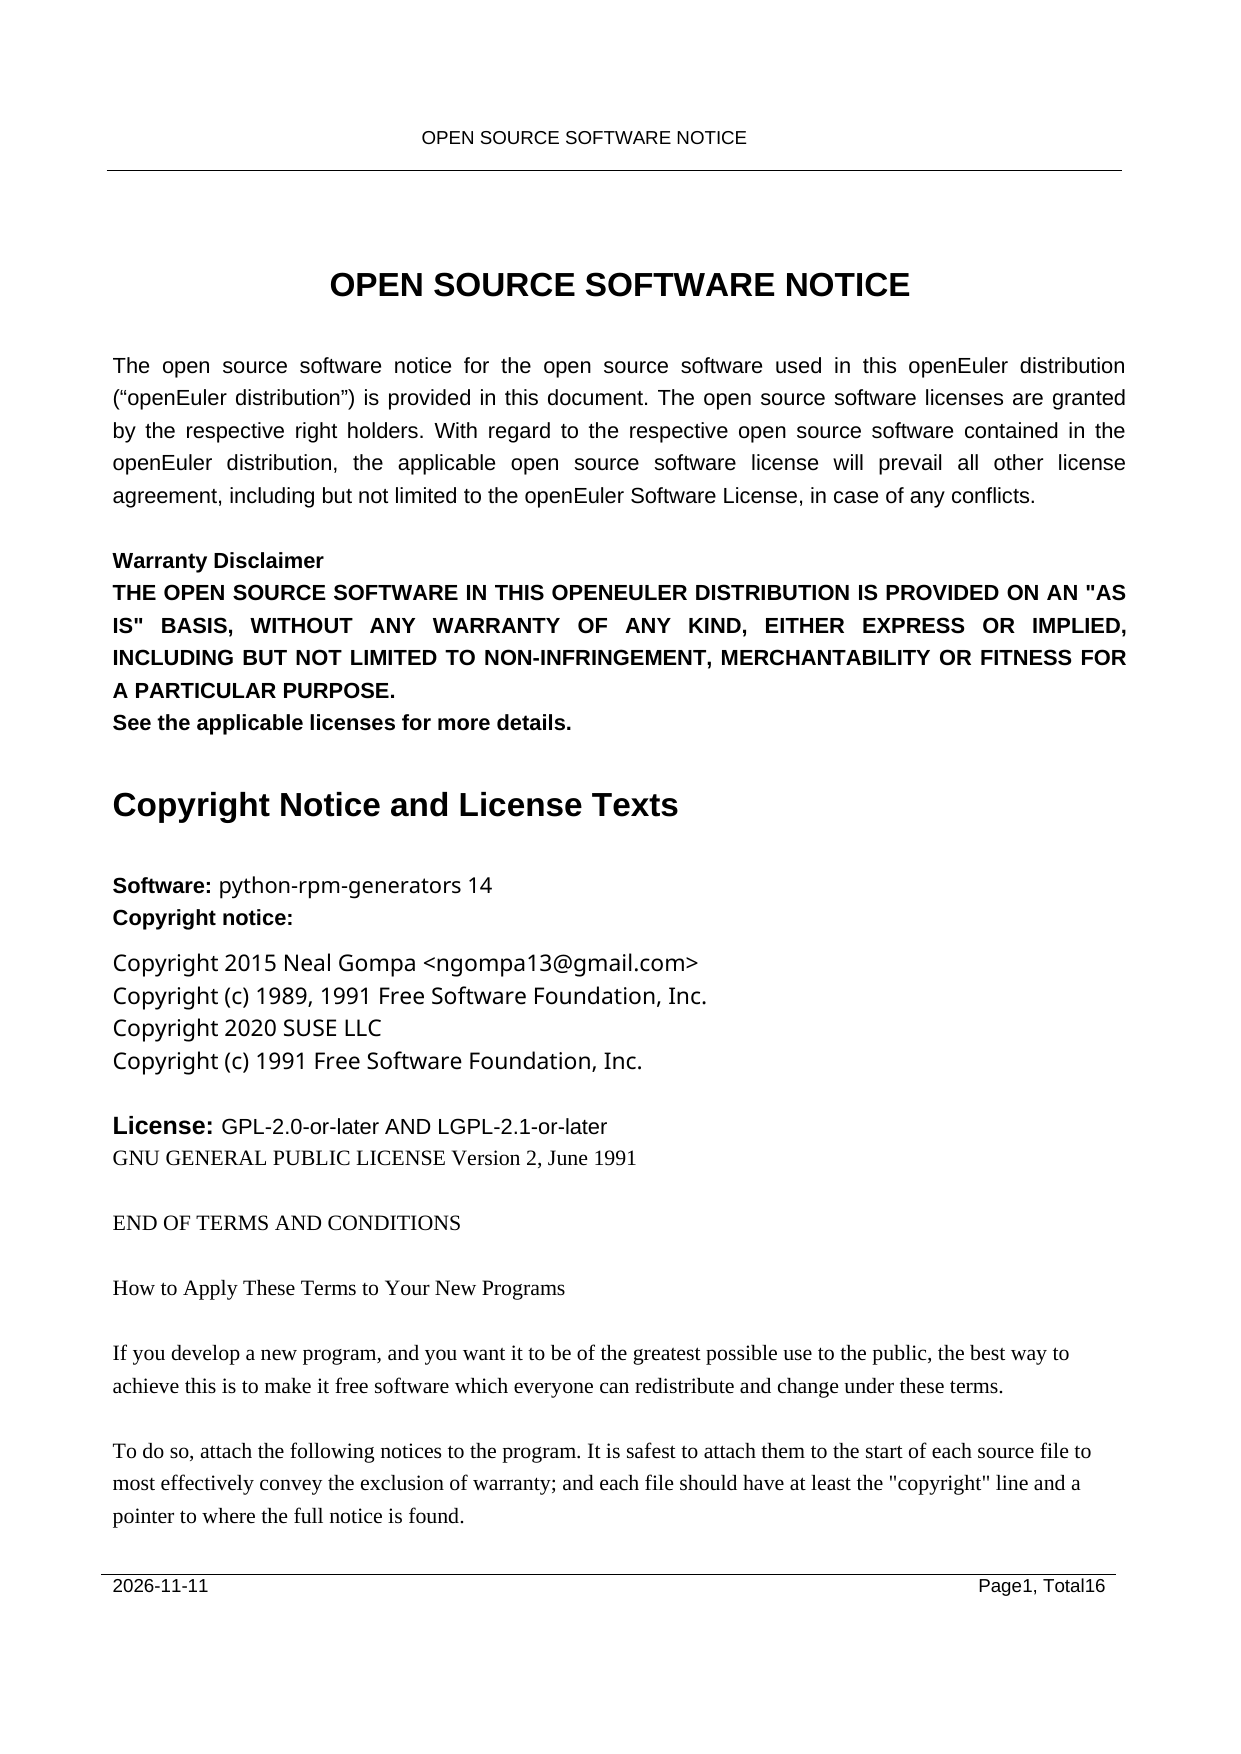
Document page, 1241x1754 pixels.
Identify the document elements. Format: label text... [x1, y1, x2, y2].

text Warranty Disclaimer [112, 544, 1128, 576]
text License: GPL-2.0-or-later AND LGPL-2.1-or-later [112, 1109, 1128, 1142]
text OPEN SOURCE SOFTWARE NOTICE [112, 251, 1128, 316]
text Copyright notice: [112, 901, 1128, 934]
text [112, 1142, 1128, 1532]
text Copyright Notice and License Texts [112, 771, 1128, 836]
text THE OPEN SOURCE SOFTWARE IN THIS OPENEULER DISTRIBUTION IS PROVIDED ON AN "AS IS" BASIS, WITHOUT ANY WARRANTY OF ANY KIND, EITHER EXPRESS OR IMPLIED, INCLUDING BUT NOT LIMITED TO NON-INFRINGEMENT, MERCHANTABILITY OR FITNESS FOR A PARTICULAR PURPOSE. See the applicable licenses for more details. [112, 576, 1128, 739]
text Copyright 2015 Neal Gompa <ngompa13@gmail.com> Copyright (c) 1989, 1991 Free Software Foundation, Inc. Copyright 2020 SUSE LLC Copyright (c) 1991 Free Software Foundation, Inc. [112, 947, 1128, 1109]
text The open source software notice for the open source software used in this openEuler distribution (“openEuler distribution”) is provided in this document. The open source software licenses are granted by the respective right holders. With regard to the respective open source software contained in the openEuler distribution, the applicable open source software license will prevail all other license agreement, including but not limited to the openEuler Software License, in case of any conflicts. [112, 349, 1128, 511]
title Software: python-rpm-generators 14 [112, 869, 1128, 901]
